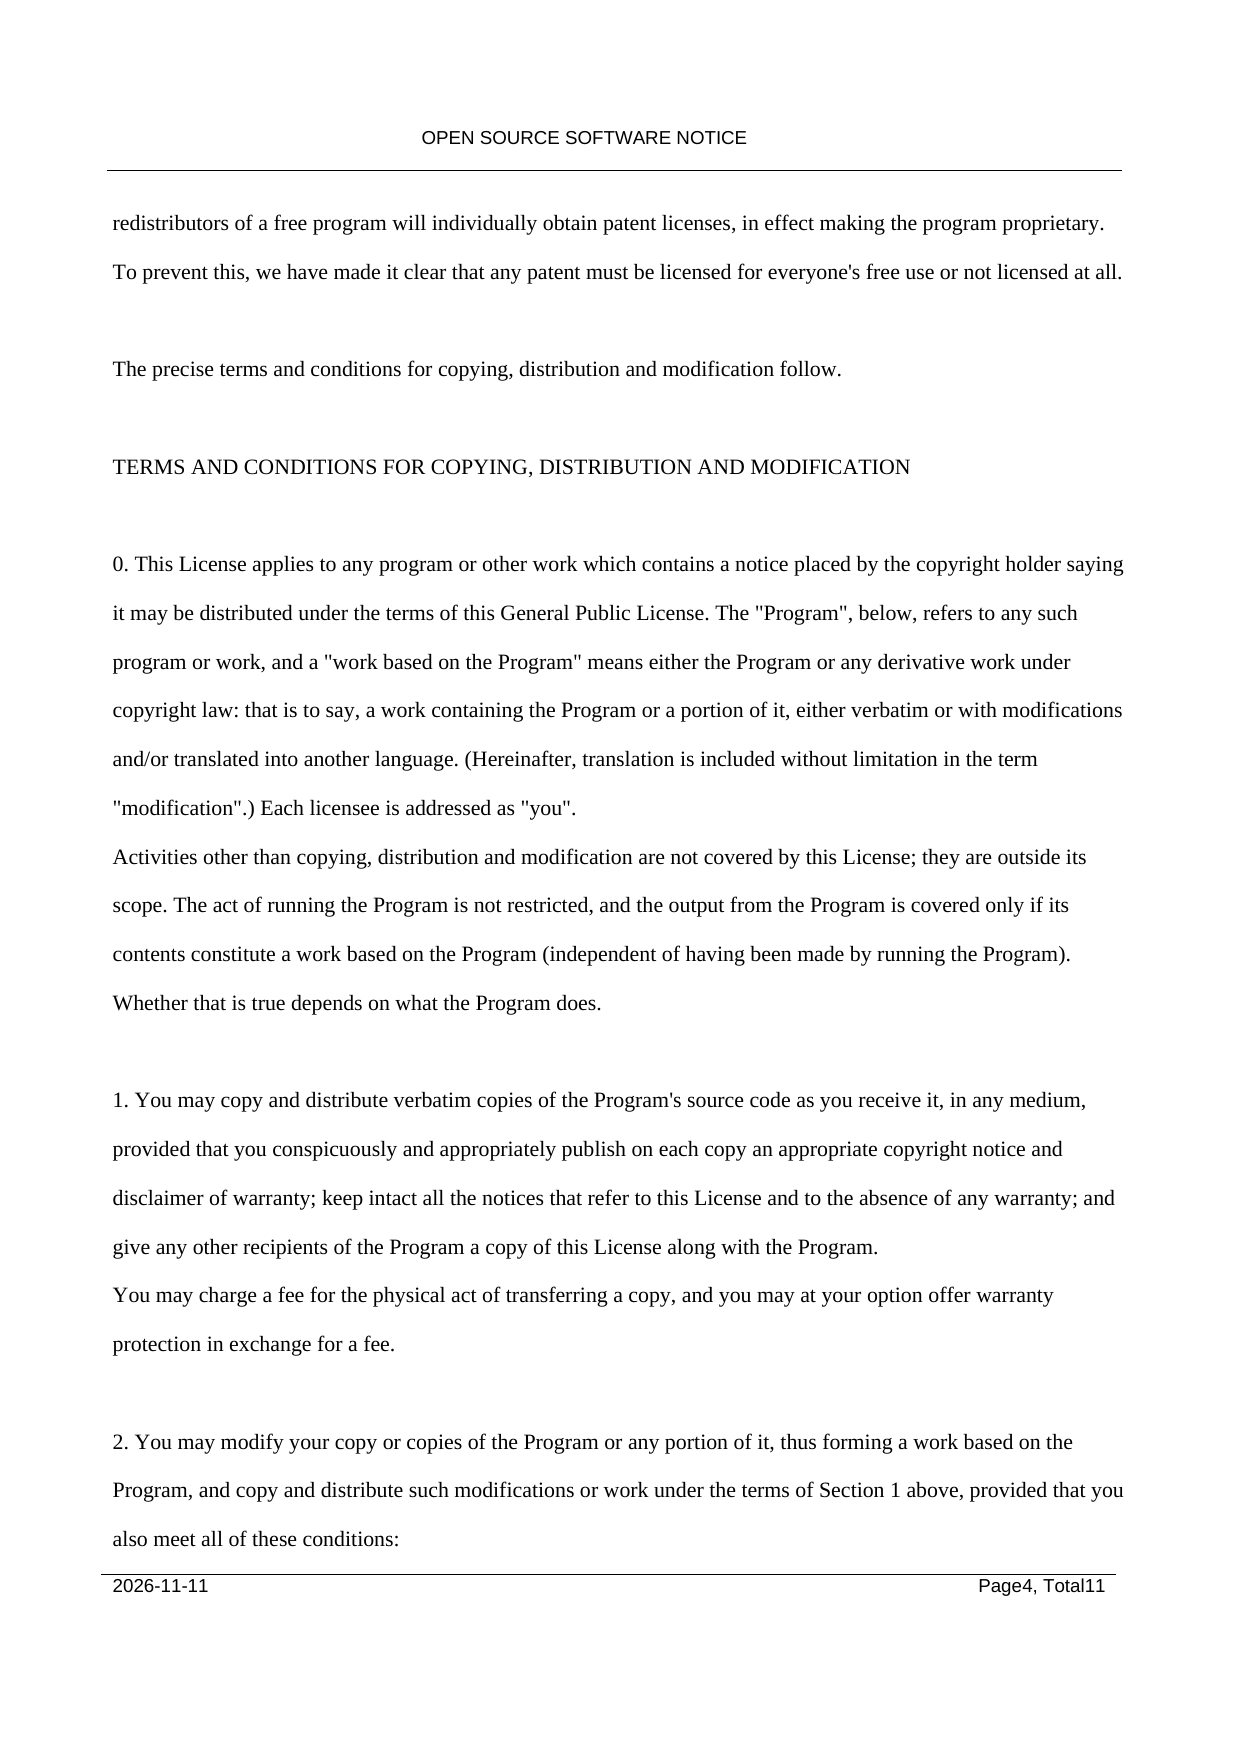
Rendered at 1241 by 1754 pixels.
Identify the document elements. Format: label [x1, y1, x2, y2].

text [112, 206, 1128, 1555]
